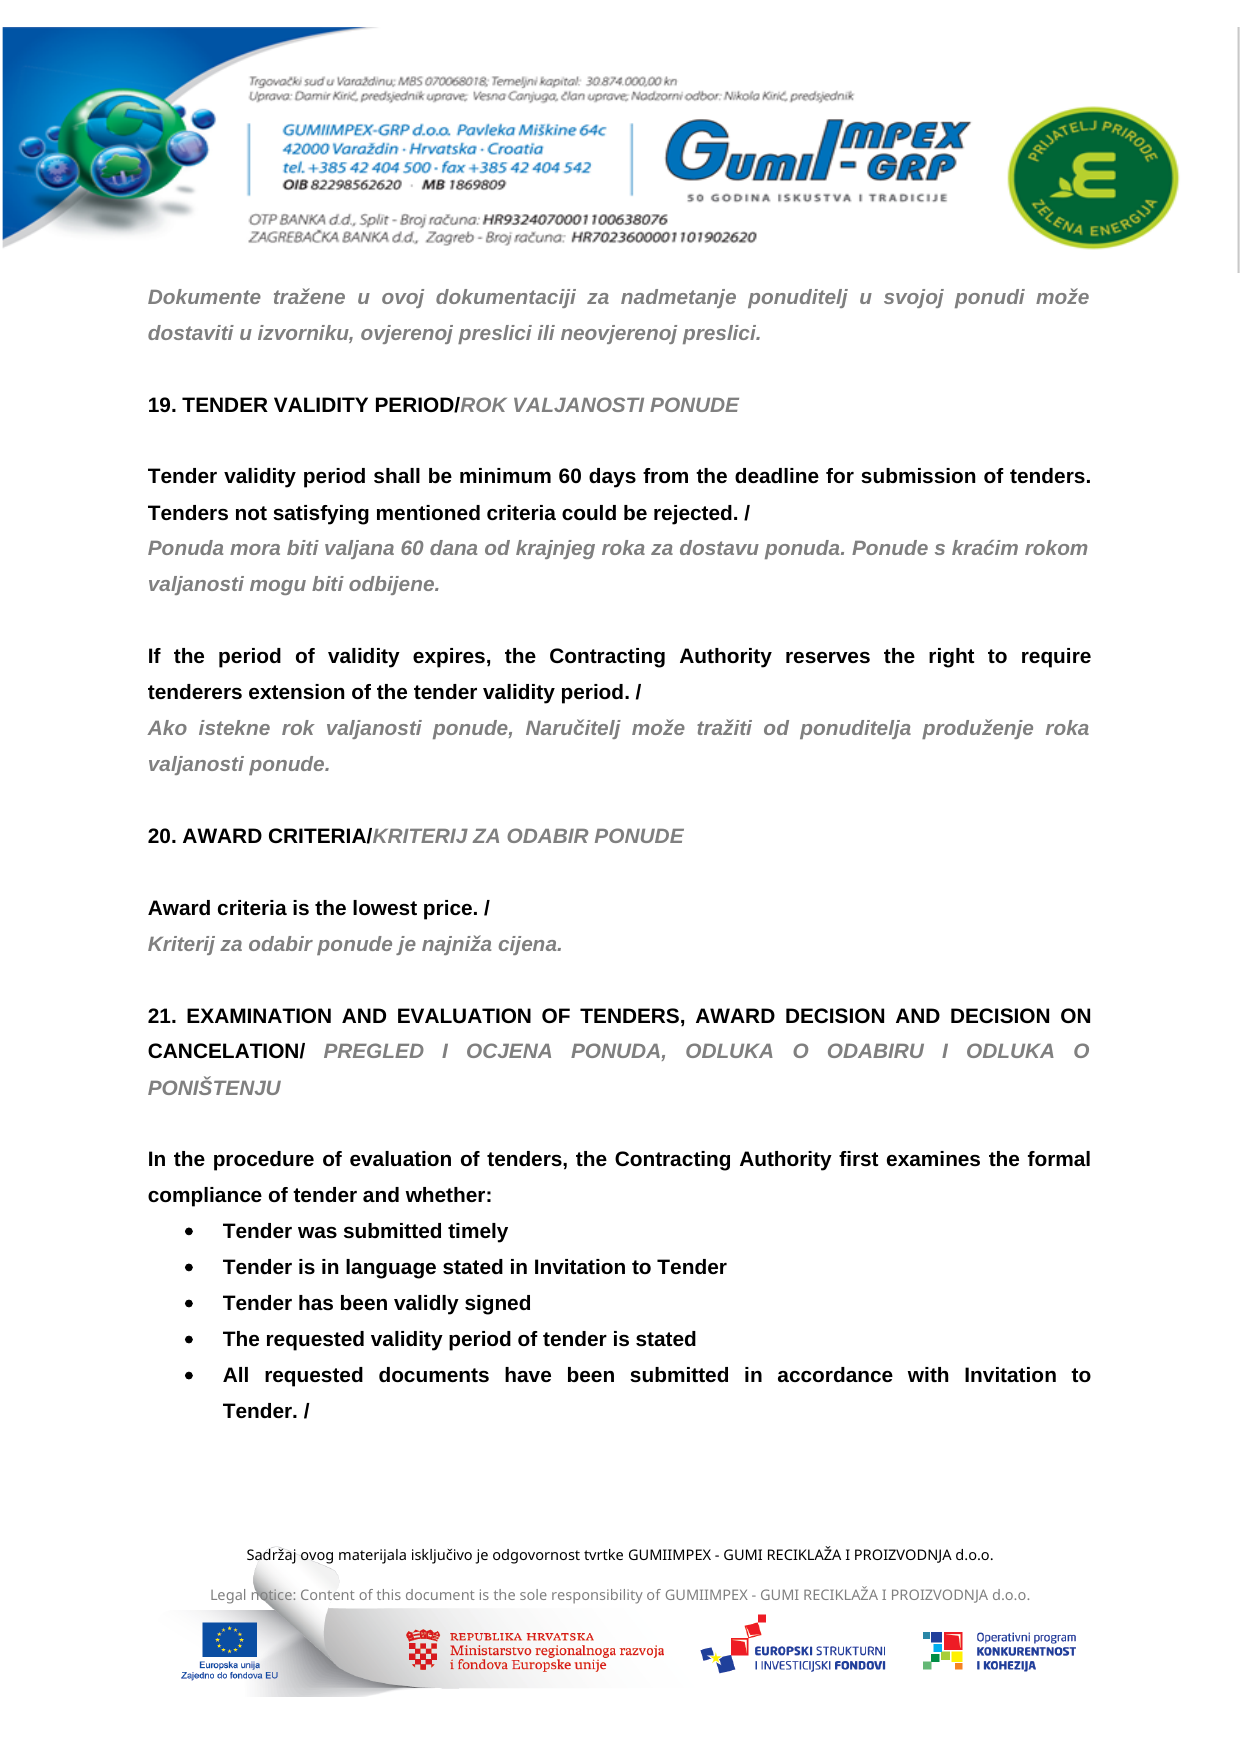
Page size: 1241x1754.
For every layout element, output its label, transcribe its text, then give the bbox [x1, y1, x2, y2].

text Dokumente tražene u ovoj dokumentaciji za nadmetanje ponuditelj u svojoj ponudi može dostaviti u izvorniku, ovjerenoj preslici ili neovjerenoj preslici. [148, 148, 1093, 344]
text 21. EXAMINATION AND EVALUATION OF TENDERS, AWARD DECISION AND DECISION ON CANCELATION/ PREGLED I OCJENA PONUDA, ODLUKA O ODABIRU I ODLUKA O PONIŠTENJU [148, 1003, 1093, 1099]
picture [2, 27, 1240, 273]
list Tender has been validly signed [185, 1291, 1093, 1315]
text Ako istekne rok valjanosti ponude, Naručitelj može tražiti od ponuditelja produženje roka valjanosti ponude. [148, 716, 1093, 776]
list All requested documents have been submitted in accordance with Invitation to Tender. / [185, 1363, 1093, 1423]
list Tender is in language stated in Invitation to Tender [185, 1255, 1093, 1279]
text 19. TENDER VALIDITY PERIOD/ROK VALJANOSTI PONUDE [148, 392, 1093, 416]
text Award criteria is the lowest price. / [148, 896, 1093, 919]
picture [156, 1532, 1102, 1697]
text Ponuda mora biti valjana 60 dana od krajnjeg roka za dostavu ponuda. Ponude s kraćim rokom valjanosti mogu biti odbijene. [148, 536, 1093, 596]
text If the period of validity expires, the Contracting Authority reserves the right to require tenderers extension of the tender validity period. / [148, 644, 1093, 704]
list Tender was submitted timely [185, 1219, 1093, 1243]
text 20. AWARD CRITERIA/KRITERIJ ZA ODABIR PONUDE [148, 824, 1093, 848]
list The requested validity period of tender is stated [185, 1327, 1093, 1351]
text Tender validity period shall be minimum 60 days from the deadline for submission of tenders. Tenders not satisfying mentioned criteria could be rejected. / [148, 464, 1093, 524]
text In the procedure of evaluation of tenders, the Contracting Authority first examines the formal compliance of tender and whether: [148, 1147, 1093, 1207]
text Kriterij za odabir ponude je najniža cijena. [148, 932, 1093, 956]
